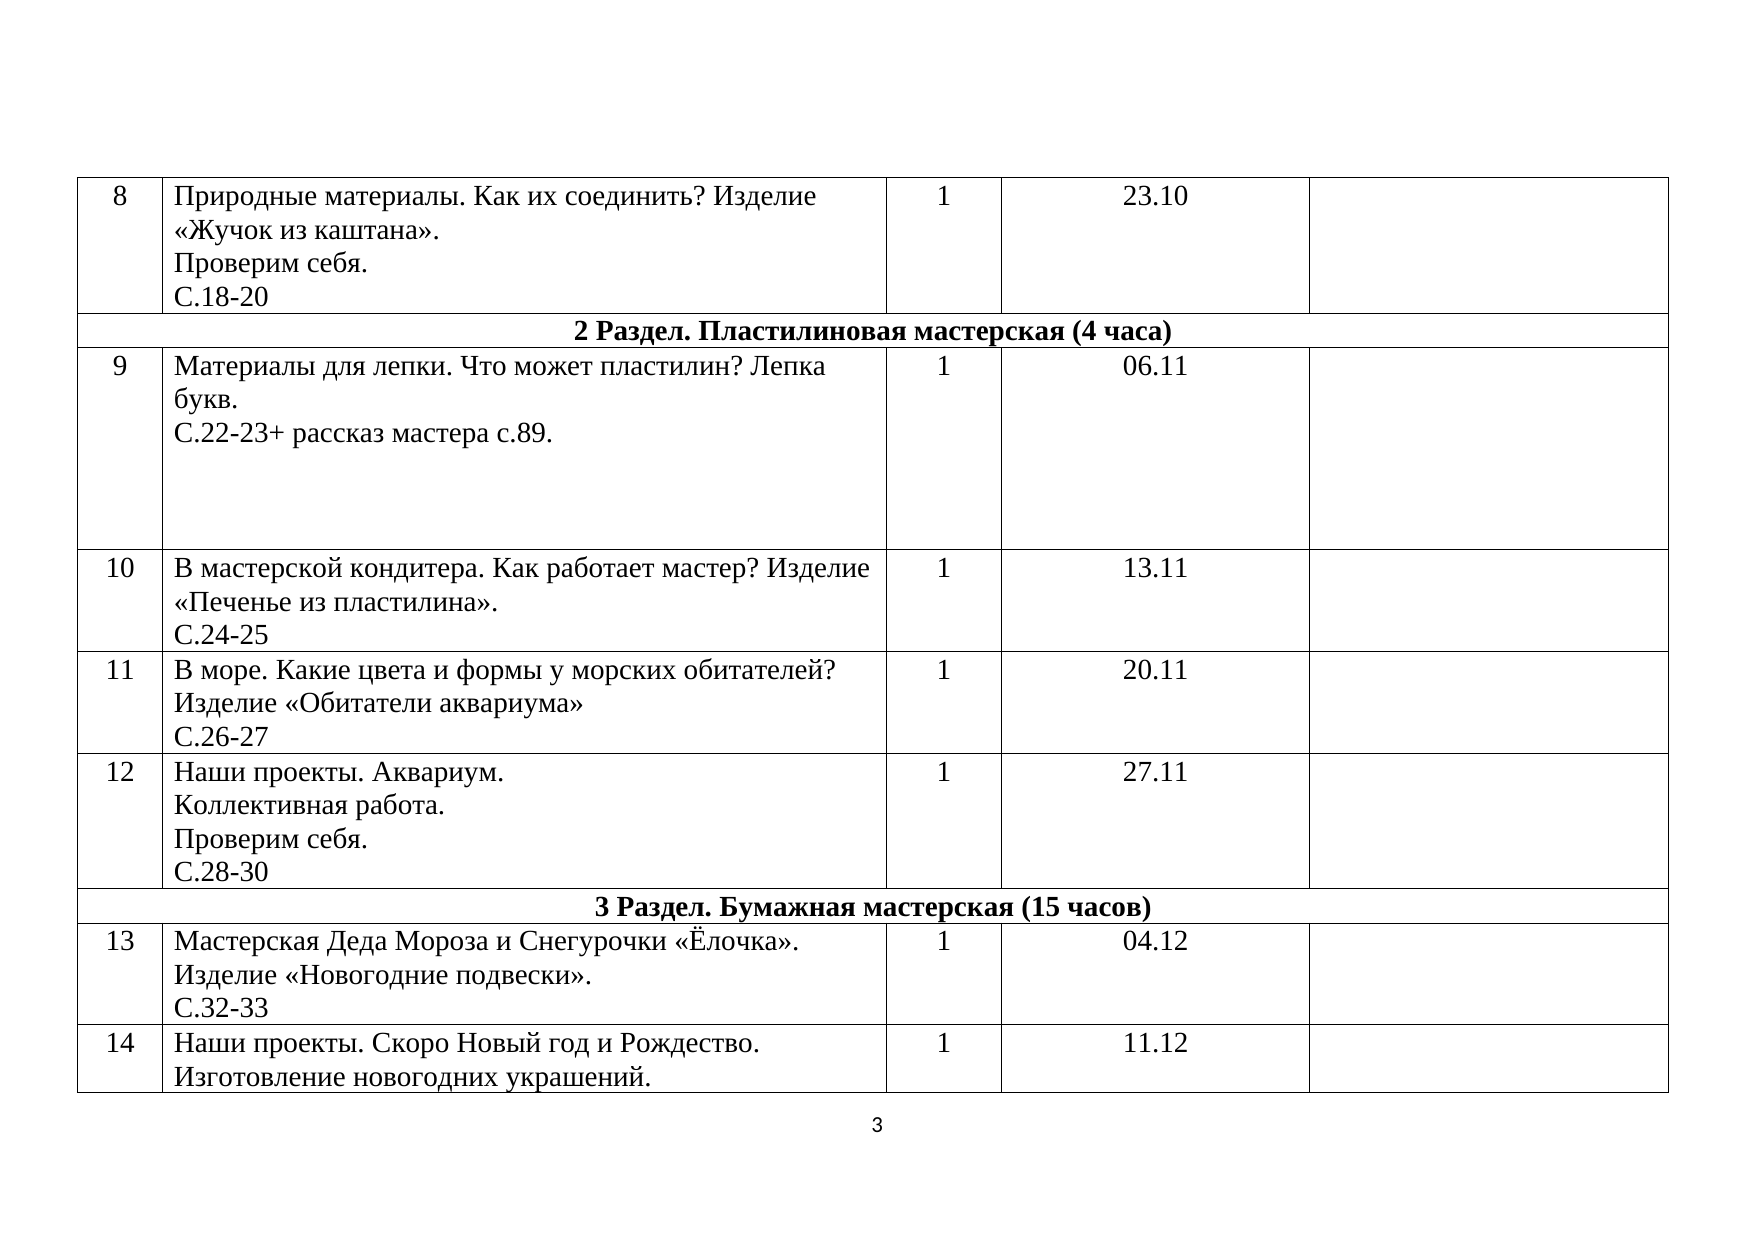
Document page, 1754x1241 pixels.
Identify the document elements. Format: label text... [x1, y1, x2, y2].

table_cell 13 [78, 924, 162, 1024]
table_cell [163, 1025, 886, 1092]
table_cell 1 [887, 924, 1001, 1024]
table_cell 9 [78, 348, 162, 549]
table_cell В мастерской кондитера. Как работает мастер? Изделие «Печенье из пластилина». С.24-25 [163, 550, 886, 651]
table_cell 1 [887, 178, 1001, 312]
table_cell [1310, 348, 1668, 549]
table_cell 27.11 [1002, 754, 1309, 888]
table_cell Наши проекты. Аквариум. Коллективная работа. Проверим себя. С.28-30 [163, 754, 886, 888]
table_cell [1310, 1025, 1668, 1092]
table_cell В море. Какие цвета и формы у морских обитателей? Изделие «Обитатели аквариума» С.26-27 [163, 652, 886, 753]
table_cell 2 Раздел. Пластилиновая мастерская (4 часа) [78, 314, 1668, 347]
table_cell Мастерская Деда Мороза и Снегурочки «Ёлочка». Изделие «Новогодние подвески». С.32-33 [163, 924, 886, 1024]
table_cell [1310, 550, 1668, 651]
table_cell 1 [887, 550, 1001, 651]
table_cell 11 [78, 652, 162, 753]
table_cell 06.11 [1002, 348, 1309, 549]
table_cell 12 [78, 754, 162, 888]
table_cell 1 [887, 348, 1001, 549]
table_cell 13.11 [1002, 550, 1309, 651]
table_cell 3 Раздел. Бумажная мастерская (15 часов) [78, 889, 1668, 922]
table_cell [1310, 924, 1668, 1024]
table_cell 04.12 [1002, 924, 1309, 1024]
table_cell [1310, 178, 1668, 312]
table_cell [1310, 652, 1668, 753]
table_cell 8 [78, 178, 162, 312]
table_cell Материалы для лепки. Что может пластилин? Лепка букв. С.22-23+ рассказ мастера с.89. [163, 348, 886, 549]
table_cell 1 [887, 652, 1001, 753]
table_cell 20.11 [1002, 652, 1309, 753]
table_cell 11.12 [1002, 1025, 1309, 1092]
table_cell 23.10 [1002, 178, 1309, 312]
table_cell 1 [887, 754, 1001, 888]
table_cell [1310, 754, 1668, 888]
table_cell 14 [78, 1025, 162, 1092]
table_cell 10 [78, 550, 162, 651]
table_cell 1 [887, 1025, 1001, 1092]
table_cell Природные материалы. Как их соединить? Изделие «Жучок из каштана». Проверим себя. С.18-20 [163, 178, 886, 312]
